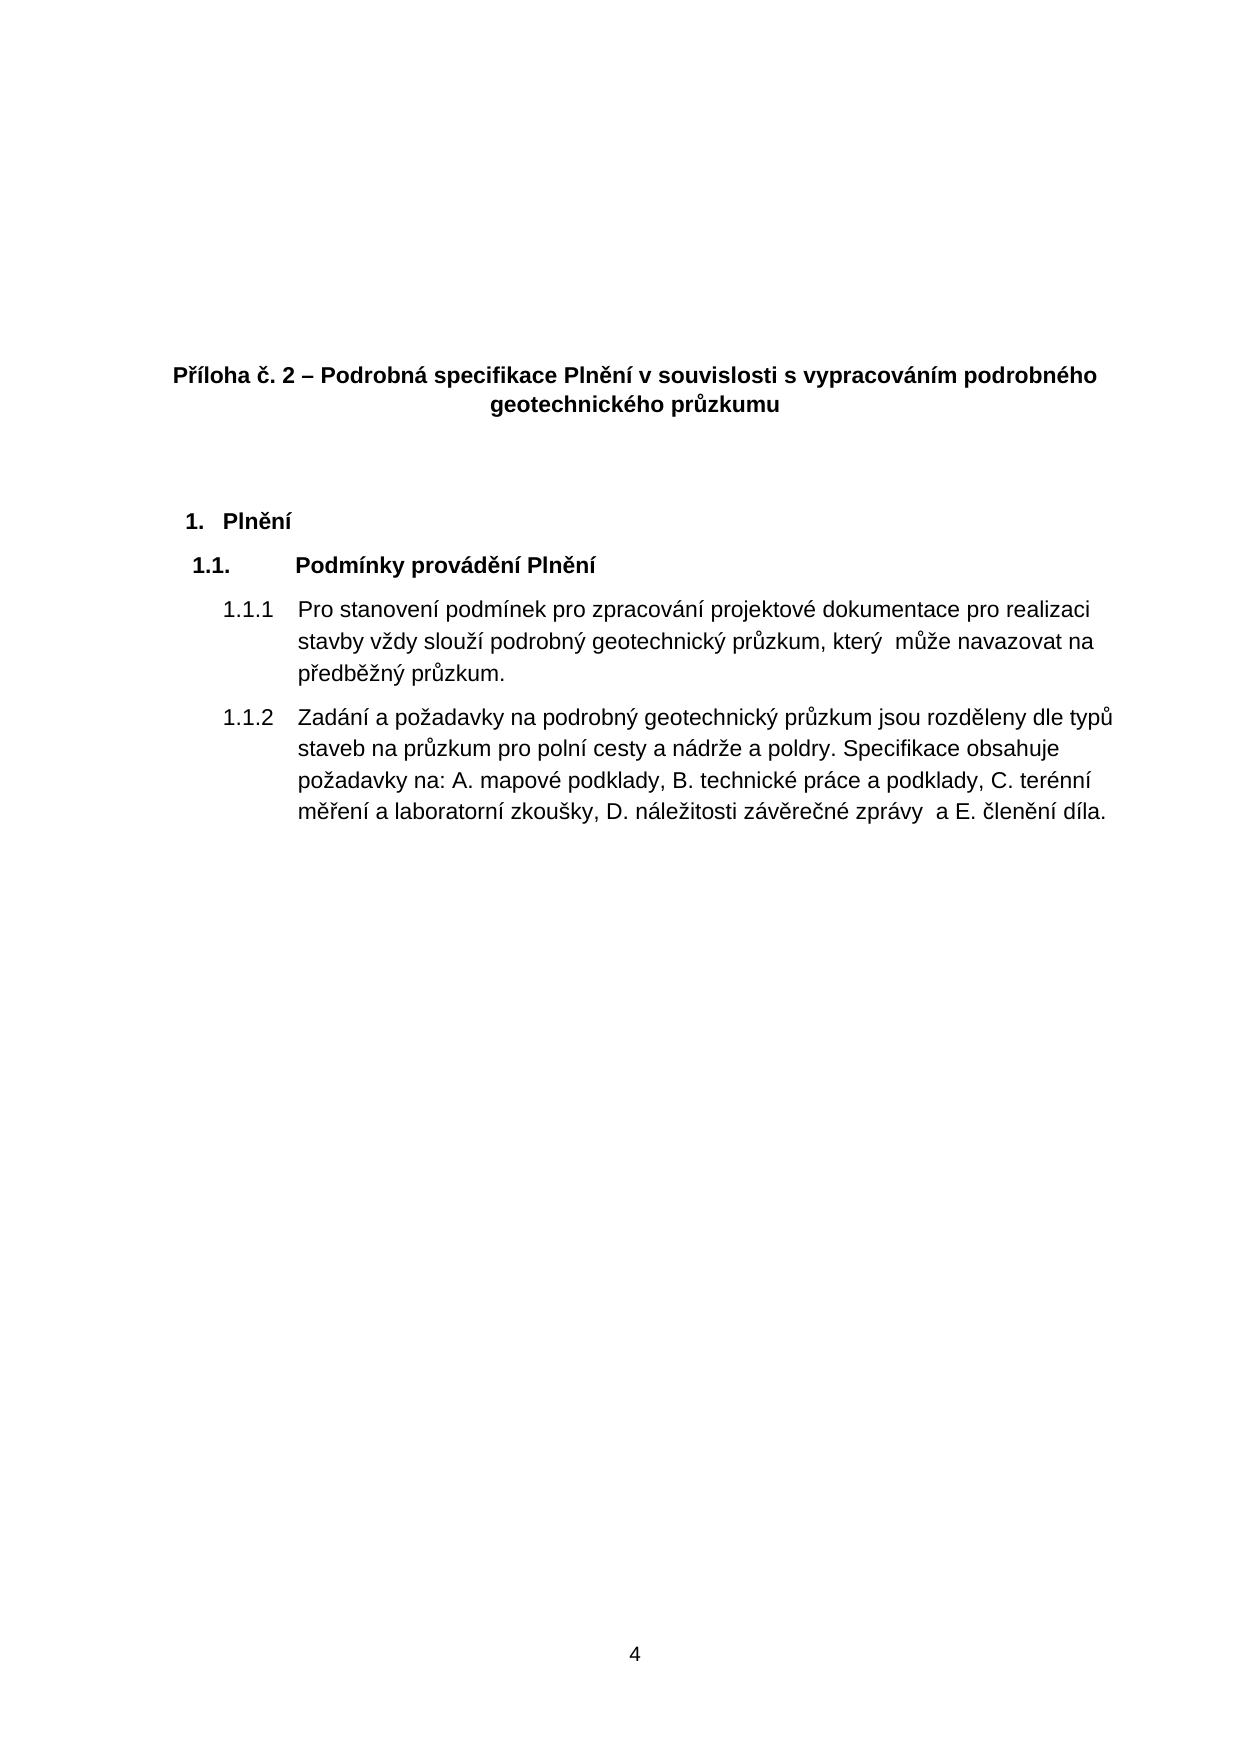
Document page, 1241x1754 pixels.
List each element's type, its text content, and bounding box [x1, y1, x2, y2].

list Podmínky provádění Plnění [192, 552, 1122, 579]
list Pro stanovení podmínek pro zpracování projektové dokumentace pro realizaci stavby vždy slouží podrobný geotechnický průzkum, který může navazovat na předběžný průzkum. [223, 596, 1122, 686]
subtitle Příloha č. 2 – Podrobná specifikace Plnění v souvislosti s vypracováním podrobného geotechnického průzkumu [148, 360, 1122, 419]
list Plnění [185, 508, 1122, 534]
list Zadání a požadavky na podrobný geotechnický průzkum jsou rozděleny dle typů staveb na průzkum pro polní cesty a nádrže a poldry. Specifikace obsahuje požadavky na: A. mapové podklady, B. technické práce a podklady, C. terénní měření a laboratorní zkoušky, D. náležitosti závěrečné zprávy a E. členění díla. [223, 703, 1122, 824]
